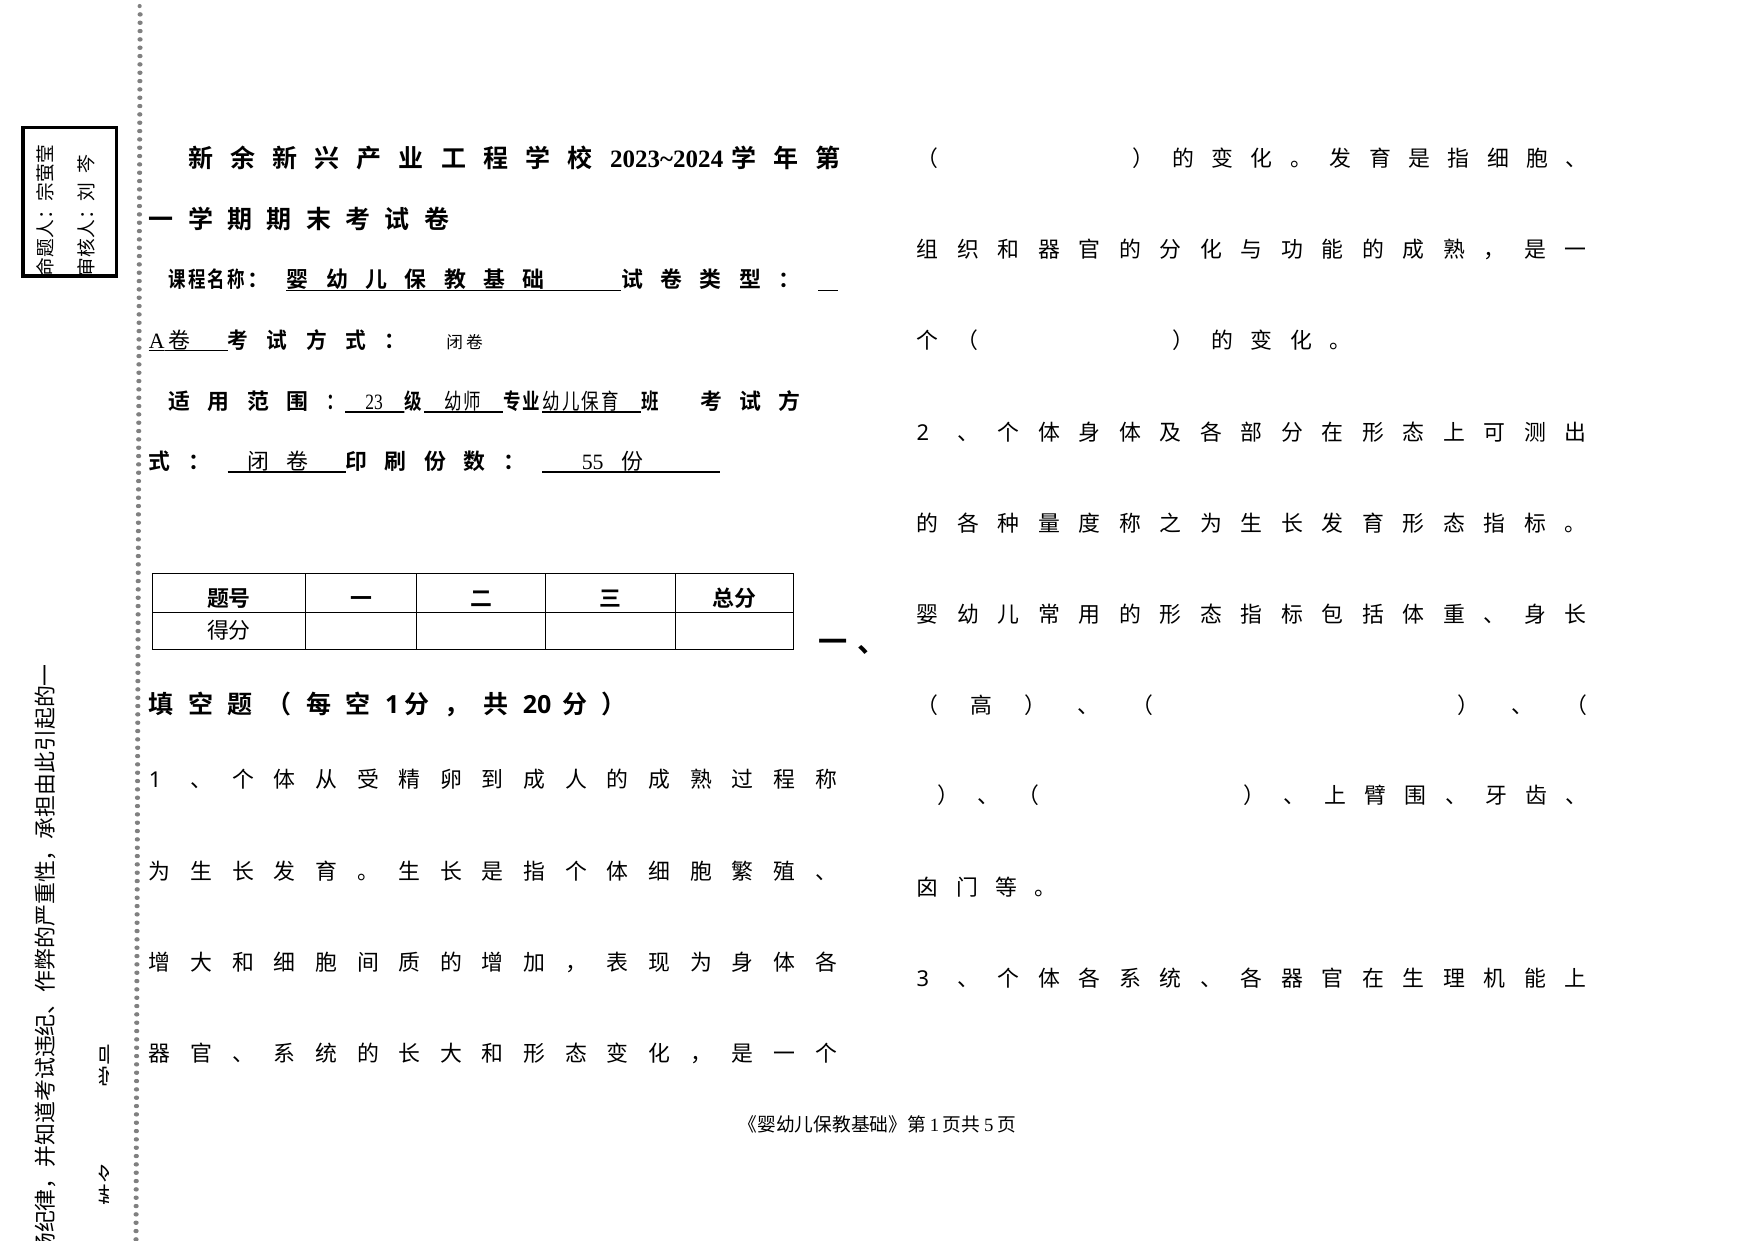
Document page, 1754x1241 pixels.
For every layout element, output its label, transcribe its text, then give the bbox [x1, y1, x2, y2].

text 课程名称：婴幼儿保教基础 试卷类型： A卷 考试方式： 闭卷 [148, 248, 855, 369]
text 1、个体从受精卵到成人的成熟过程称为生长发育。生长是指个体细胞繁殖、增大和细胞间质的增加，表现为身体各器官、系统的长大和形态变化，是一个（ ）的变化。发育是指细胞、组织和器官的分化与功能的成熟，是一个（ ）的变化。 [899, 127, 1605, 369]
table_cell [676, 613, 793, 648]
table_cell [306, 613, 416, 648]
text 3、个体各系统、各器官在生理机能上可测出的各种（ ）称为生理机能指标，常用的婴幼儿生理机能指标有（ ）、（ ）。 [899, 947, 1605, 1007]
text 新余新兴产业工程学校2023~2024学年第一学期期末考试卷 [148, 127, 855, 248]
table_cell [546, 613, 675, 648]
text 1、个体从受精卵到成人的成熟过程称为生长发育。生长是指个体细胞繁殖、增大和细胞间质的增加，表现为身体各器官、系统的长大和形态变化，是一个（ ）的变化。发育是指细胞、组织和器官的分化与功能的成熟，是一个（ ）的变化。 [148, 748, 855, 1082]
table_cell 得分 [153, 613, 305, 648]
subtitle 填空题（每空1分，共20分） [148, 612, 855, 733]
table_header 总分 [676, 574, 793, 612]
table_header 二 [417, 574, 545, 612]
table_header 一 [306, 574, 416, 612]
table_cell [417, 613, 545, 648]
text 适用范围： 23 级 幼师 专业幼儿保育 班 考试方式： 闭卷 印刷份数： 55 份 [148, 369, 855, 491]
text 2、个体身体及各部分在形态上可测出的各种量度称之为生长发育形态指标。婴幼儿常用的形态指标包括体重、身长（高）、（ ）、（ ）、（ ）、上臂围、牙齿、囟门等。 [899, 400, 1605, 916]
table_header 题号 [153, 574, 305, 612]
table_header 三 [546, 574, 675, 612]
